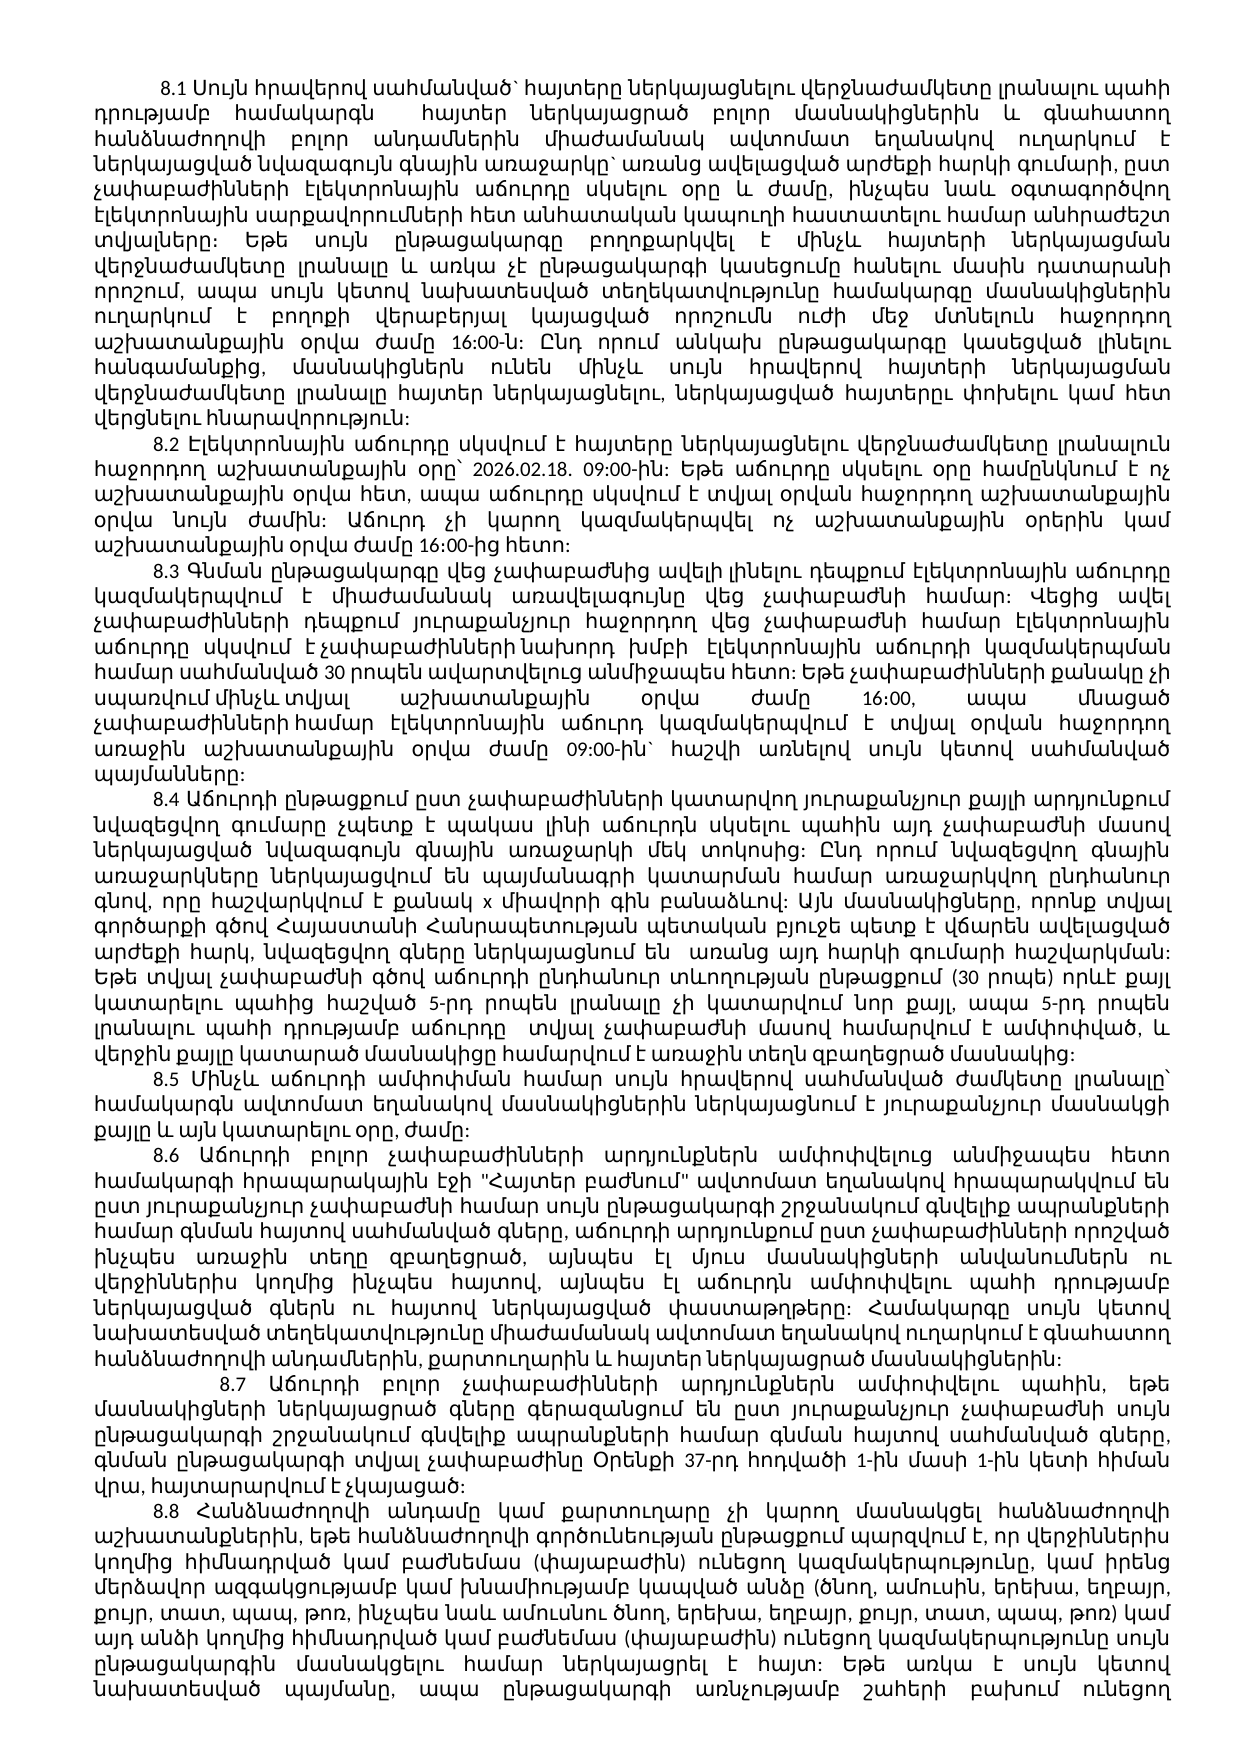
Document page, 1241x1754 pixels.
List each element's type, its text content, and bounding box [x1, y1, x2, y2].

text 8.4 Աճուրդի ընթացքում ըստ չափաբաժինների կատարվող յուրաքանչյուր քայլի արդյունքում նվազեցվող գումարը չպետք է պակաս լինի աճուրդն սկսելու պահին այդ չափաբաժնի մասով ներկայացված նվազագույն գնային առաջարկի մեկ տոկոսից: Ընդ որում նվազեցվող գնային առաջարկները ներկայացվում են պայմանագրի կատարման համար առաջարկվող ընդհանուր գնով, որը հաշվարկվում է քանակ x միավորի գին բանաձևով: Այն մասնակիցները, որոնք տվյալ գործարքի գծով Հայաստանի Հանրապետության պետական բյուջե պետք է վճարեն ավելացված արժեքի հարկ, նվազեցվող գները ներկայացնում են առանց այդ հարկի գումարի հաշվարկման: Եթե տվյալ չափաբաժնի գծով աճուրդի ընդհանուր տևողության ընթացքում (30 րոպե) որևէ քայլ կատարելու պահից հաշված 5-րդ րոպեն լրանալը չի կատարվում նոր քայլ, ապա 5-րդ րոպեն լրանալու պահի դրությամբ աճուրդը տվյալ չափաբաժնի մասով համարվում է ամփոփված, և վերջին քայլը կատարած մասնակիցը համարվում է առաջին տեղն զբաղեցրած մասնակից: [94, 787, 1171, 1066]
text 8.5 Մինչև աճուրդի ամփոփման համար սույն հրավերով սահմանված ժամկետը լրանալը՝ համակարգն ավտոմատ եղանակով մասնակիցներին ներկայացնում է յուրաքանչյուր մասնակցի քայլը և այն կատարելու օրը, ժամը: [94, 1066, 1171, 1142]
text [94, 1498, 1171, 1702]
text 8.7 Աճուրդի բոլոր չափաբաժինների արդյունքներն ամփոփվելու պահին, եթե մասնակիցների ներկայացրած գները գերազանցում են ըստ յուրաքանչյուր չափաբաժնի սույն ընթացակարգի շրջանակում գնվելիք ապրանքների համար գնման հայտով սահմանված գները, գնման ընթացակարգի տվյալ չափաբաժինը Օրենքի 37-րդ հոդվածի 1-ին մասի 1-ին կետի հիման վրա, հայտարարվում է չկայացած: [94, 1371, 1171, 1498]
text 8.2 Էլեկտրոնային աճուրդը սկսվում է հայտերը ներկայացնելու վերջնաժամկետը լրանալուն հաջորդող աշխատանքային օրը՝ 2026.02.18. 09:00 -ին: Եթե աճուրդը սկսելու օրը համընկնում է ոչ աշխատանքային օրվա հետ, ապա աճուրդը սկսվում է տվյալ օրվան հաջորդող աշխատանքային օրվա նույն ժամին: Աճուրդ չի կարող կազմակերպվել ոչ աշխատանքային օրերին կամ աշխատանքային օրվա ժամը 16։00-ից հետո: [94, 431, 1171, 558]
text 8.3 Գնման ընթացակարգը վեց չափաբաժնից ավելի լինելու դեպքում էլեկտրոնային աճուրդը կազմակերպվում է միաժամանակ առավելագույնը վեց չափաբաժնի համար: Վեցից ավել չափաբաժինների դեպքում յուրաքանչյուր հաջորդող վեց չափաբաժնի համար էլեկտրոնային աճուրդը սկսվում է չափաբաժինների նախորդ խմբի էլեկտրոնային աճուրդի կազմակերպման համար սահմանված 30 րոպեն ավարտվելուց անմիջապես հետո: Եթե չափաբաժինների քանակը չի սպառվում մինչև տվյալ աշխատանքային օրվա ժամը 16։00, ապա մնացած չափաբաժինների համար էլեկտրոնային աճուրդ կազմակերպվում է տվյալ օրվան հաջորդող առաջին աշխատանքային օրվա ժամը 09:00-ին` հաշվի առնելով սույն կետով սահմանված պայմանները: [94, 558, 1171, 787]
text 8.6 Աճուրդի բոլոր չափաբաժինների արդյունքներն ամփոփվելուց անմիջապես հետո համակարգի հրապարակային էջի "Հայտեր բաժնում" ավտոմատ եղանակով հրապարակվում են ըստ յուրաքանչյուր չափաբաժնի համար սույն ընթացակարգի շրջանակում գնվելիք ապրանքների համար գնման հայտով սահմանված գները, աճուրդի արդյունքում ըստ չափաբաժինների որոշված ինչպես առաջին տեղը զբաղեցրած, այնպես էլ մյուս մասնակիցների անվանումներն ու վերջիններիս կողմից ինչպես հայտով, այնպես էլ աճուրդն ամփոփվելու պահի դրությամբ ներկայացված գներն ու հայտով ներկայացված փաստաթղթերը: Համակարգը սույն կետով նախատեսված տեղեկատվությունը միաժամանակ ավտոմատ եղանակով ուղարկում է գնահատող հանձնաժողովի անդամներին, քարտուղարին և հայտեր ներկայացրած մասնակիցներին: [94, 1142, 1171, 1371]
text 8.1 Սույն հրավերով սահմանված` հայտերը ներկայացնելու վերջնաժամկետը լրանալու պահի դրությամբ համակարգն հայտեր ներկայացրած բոլոր մասնակիցներին և գնահատող հանձնաժողովի բոլոր անդամներին միաժամանակ ավտոմատ եղանակով ուղարկում է ներկայացված նվազագույն գնային առաջարկը` առանց ավելացված արժեքի հարկի գումարի, ըստ չափաբաժինների էլեկտրոնային աճուրդը սկսելու օրը և ժամը, ինչպես նաև օգտագործվող էլեկտրոնային սարքավորումների հետ անհատական կապուղի հաստատելու համար անհրաժեշտ տվյալները։ Եթե սույն ընթացակարգը բողոքարկվել է մինչև հայտերի ներկայացման վերջնաժամկետը լրանալը և առկա չէ ընթացակարգի կասեցումը հանելու մասին դատարանի որոշում, ապա սույն կետով նախատեսված տեղեկատվությունը համակարգը մասնակիցներին ուղարկում է բողոքի վերաբերյալ կայացված որոշումն ուժի մեջ մտնելուն հաջորդող աշխատանքային օրվա ժամը 16:00-ն: Ընդ որում անկախ ընթացակարգը կասեցված լինելու հանգամանքից, մասնակիցներն ունեն մինչև սույն հրավերով հայտերի ներկայացման վերջնաժամկետը լրանալը հայտեր ներկայացնելու, ներկայացված հայտերըւ փոխելու կամ հետ վերցնելու հնարավորություն: [94, 75, 1171, 431]
